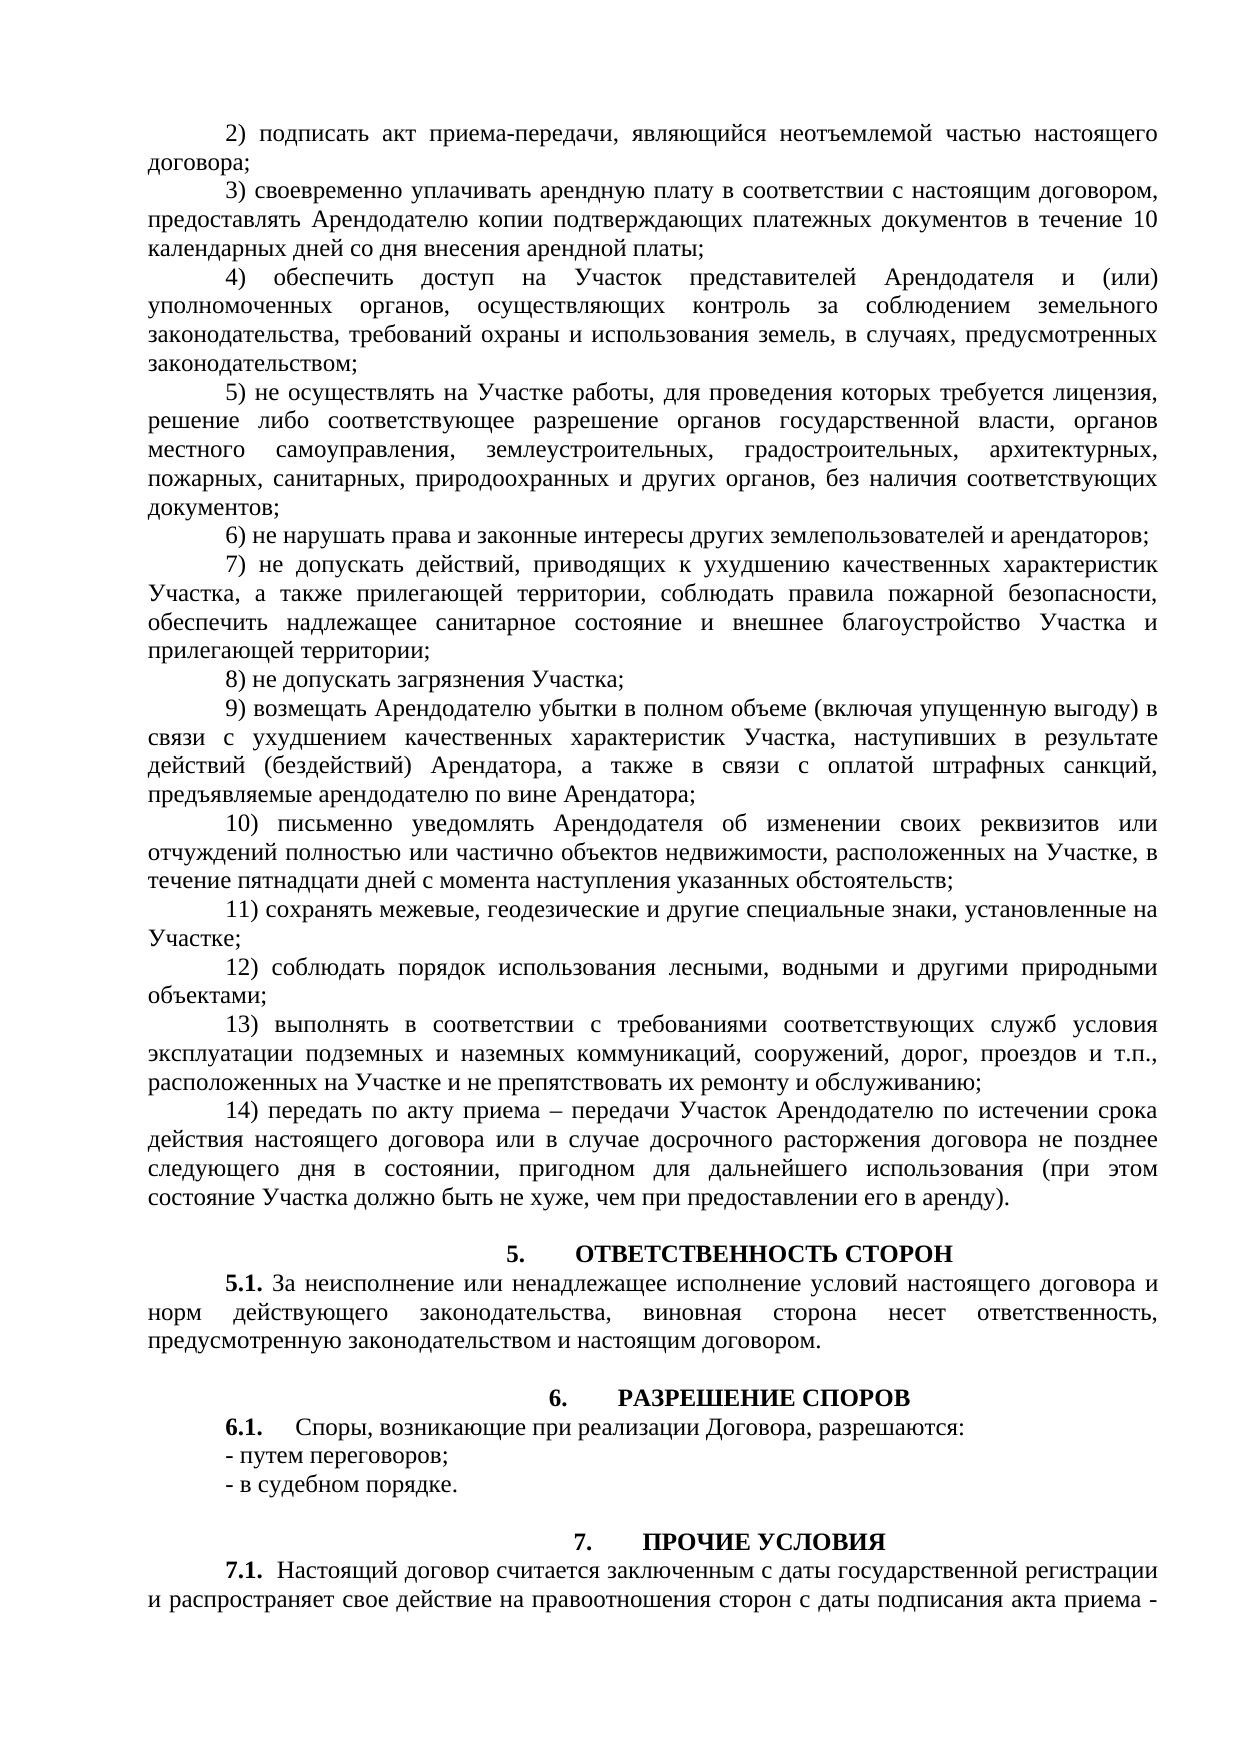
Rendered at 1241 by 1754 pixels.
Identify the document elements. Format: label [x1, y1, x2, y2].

table_header [136, 118, 1170, 1613]
